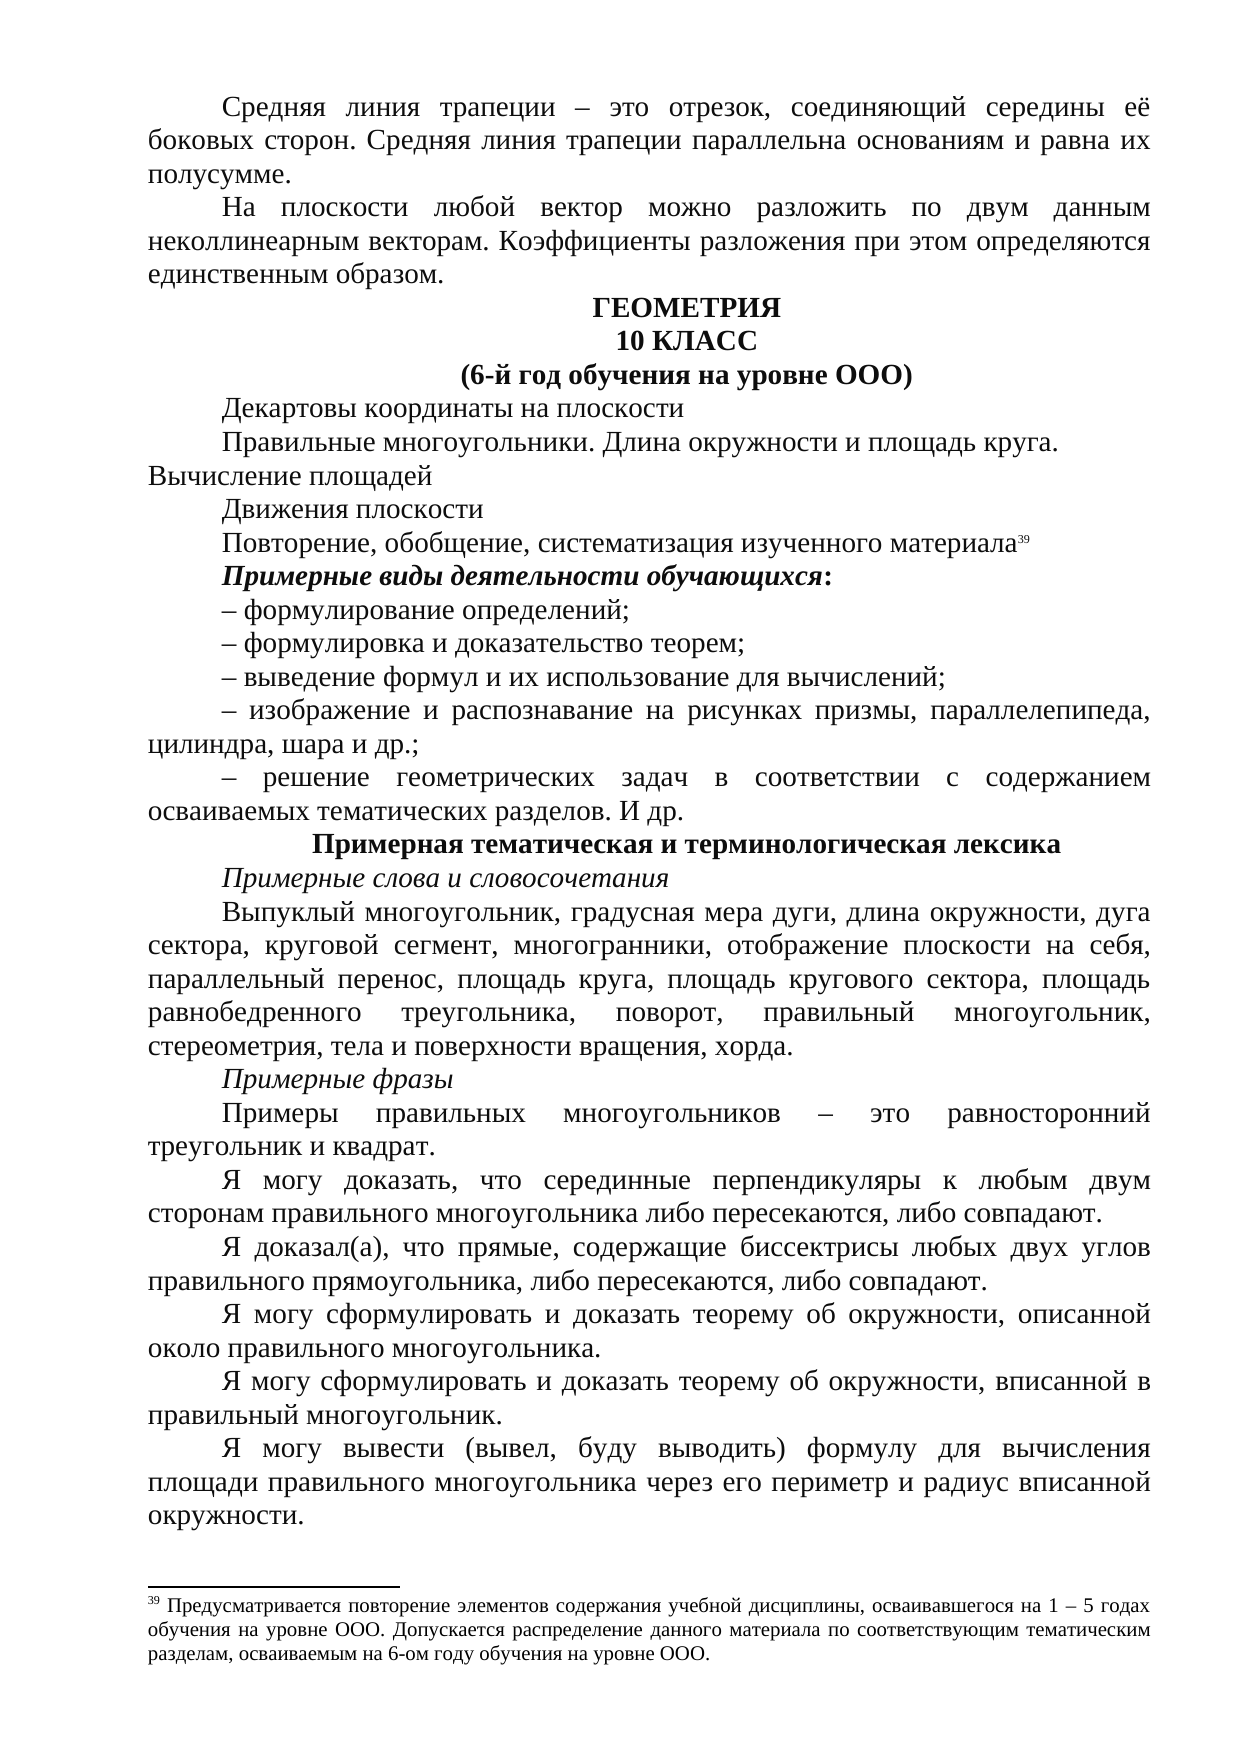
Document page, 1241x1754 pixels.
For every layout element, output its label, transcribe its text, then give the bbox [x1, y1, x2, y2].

text Я могу сформулировать и доказать теорему об окружности, вписанной в правильный многоугольник. [148, 1363, 1152, 1430]
text Примерные слова и словосочетания [148, 860, 1152, 894]
text Я могу доказать, что серединные перпендикуляры к любым двум сторонам правильного многоугольника либо пересекаются, либо совпадают. [148, 1162, 1152, 1229]
text Декартовы координаты на плоскости [148, 391, 1152, 424]
text – формулирование определений; [148, 592, 1152, 625]
text Средняя линия трапеции – это отрезок, соединяющий середины её боковых сторон. Средняя линия трапеции параллельна основаниям и равна их полусумме. [148, 89, 1152, 189]
text Я могу вывести (вывел, буду выводить) формулу для вычисления площади правильного многоугольника через его периметр и радиус вписанной окружности. [148, 1430, 1152, 1531]
text Я доказал(а), что прямые, содержащие биссектрисы любых двух углов правильного прямоугольника, либо пересекаются, либо совпадают. [148, 1229, 1152, 1296]
text Примерная тематическая и терминологическая лексика [148, 827, 1152, 860]
text Правильные многоугольники. Длина окружности и площадь круга. Вычисление площадей [148, 424, 1152, 491]
text Примеры правильных многоугольников – это равносторонний треугольник и квадрат. [148, 1095, 1152, 1162]
text Выпуклый многоугольник, градусная мера дуги, длина окружности, дуга сектора, круговой сегмент, многогранники, отображение плоскости на себя, параллельный перенос, площадь круга, площадь кругового сектора, площадь равнобедренного треугольника, поворот, правильный многоугольник, стереометрия, тела и поверхности вращения, хорда. [148, 894, 1152, 1061]
text На плоскости любой вектор можно разложить по двум данным неколлинеарным векторам. Коэффициенты разложения при этом определяются единственным образом. [148, 189, 1152, 290]
text Примерные виды деятельности обучающихся: [148, 558, 1152, 592]
text – изображение и распознавание на рисунках призмы, параллелепипеда, цилиндра, шара и др.; [148, 692, 1152, 759]
text 10 КЛАСС [148, 323, 1152, 357]
text Повторение, обобщение, систематизация изученного материала [148, 525, 1152, 558]
text – выведение формул и их использование для вычислений; [148, 659, 1152, 692]
text ГЕОМЕТРИЯ [148, 290, 1152, 323]
text – решение геометрических задач в соответствии с содержанием осваиваемых тематических разделов. И др. [148, 759, 1152, 827]
text Движения плоскости [148, 491, 1152, 525]
text (6-й год обучения на уровне ООО) [148, 357, 1152, 391]
text Примерные фразы [148, 1061, 1152, 1095]
text Я могу сформулировать и доказать теорему об окружности, описанной около правильного многоугольника. [148, 1296, 1152, 1363]
text – формулировка и доказательство теорем; [148, 625, 1152, 659]
